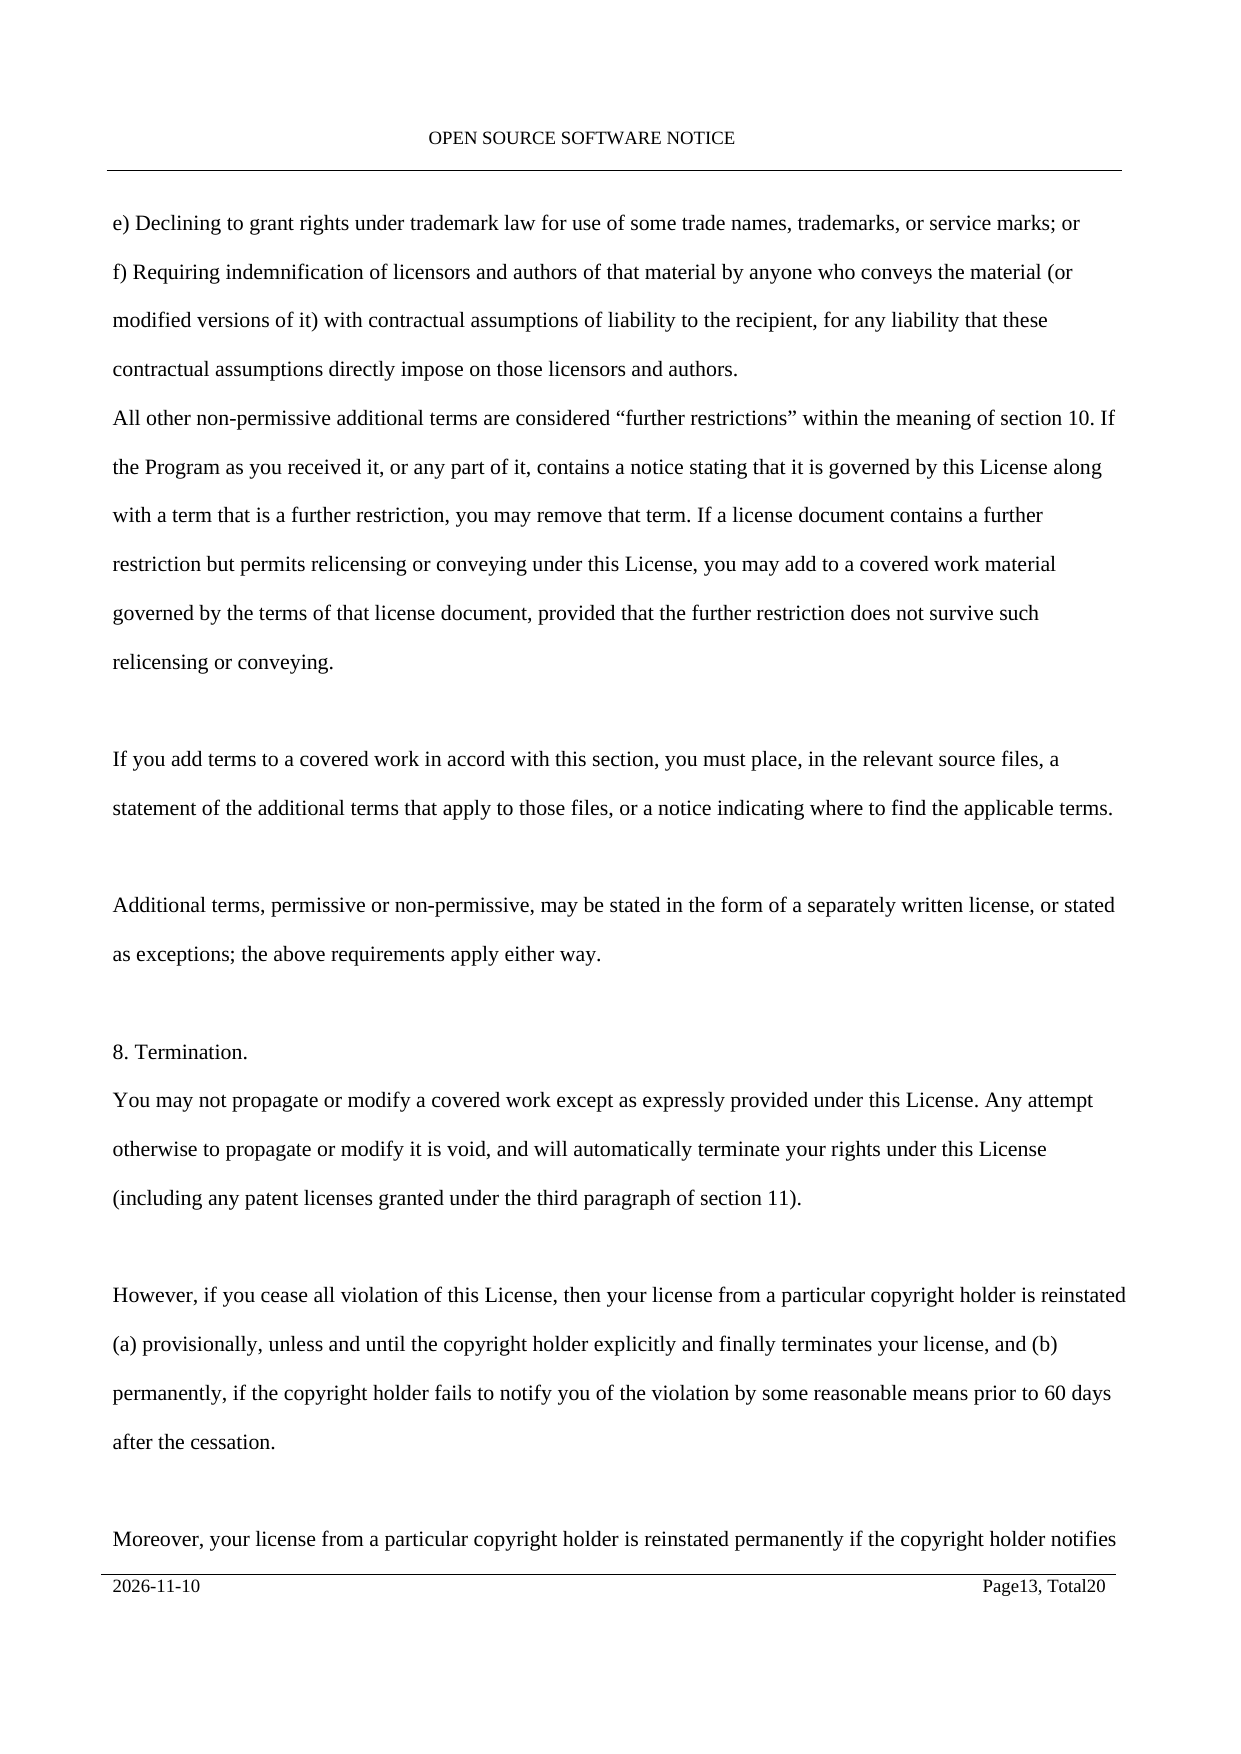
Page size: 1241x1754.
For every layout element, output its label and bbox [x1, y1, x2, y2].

text [112, 206, 1128, 1555]
